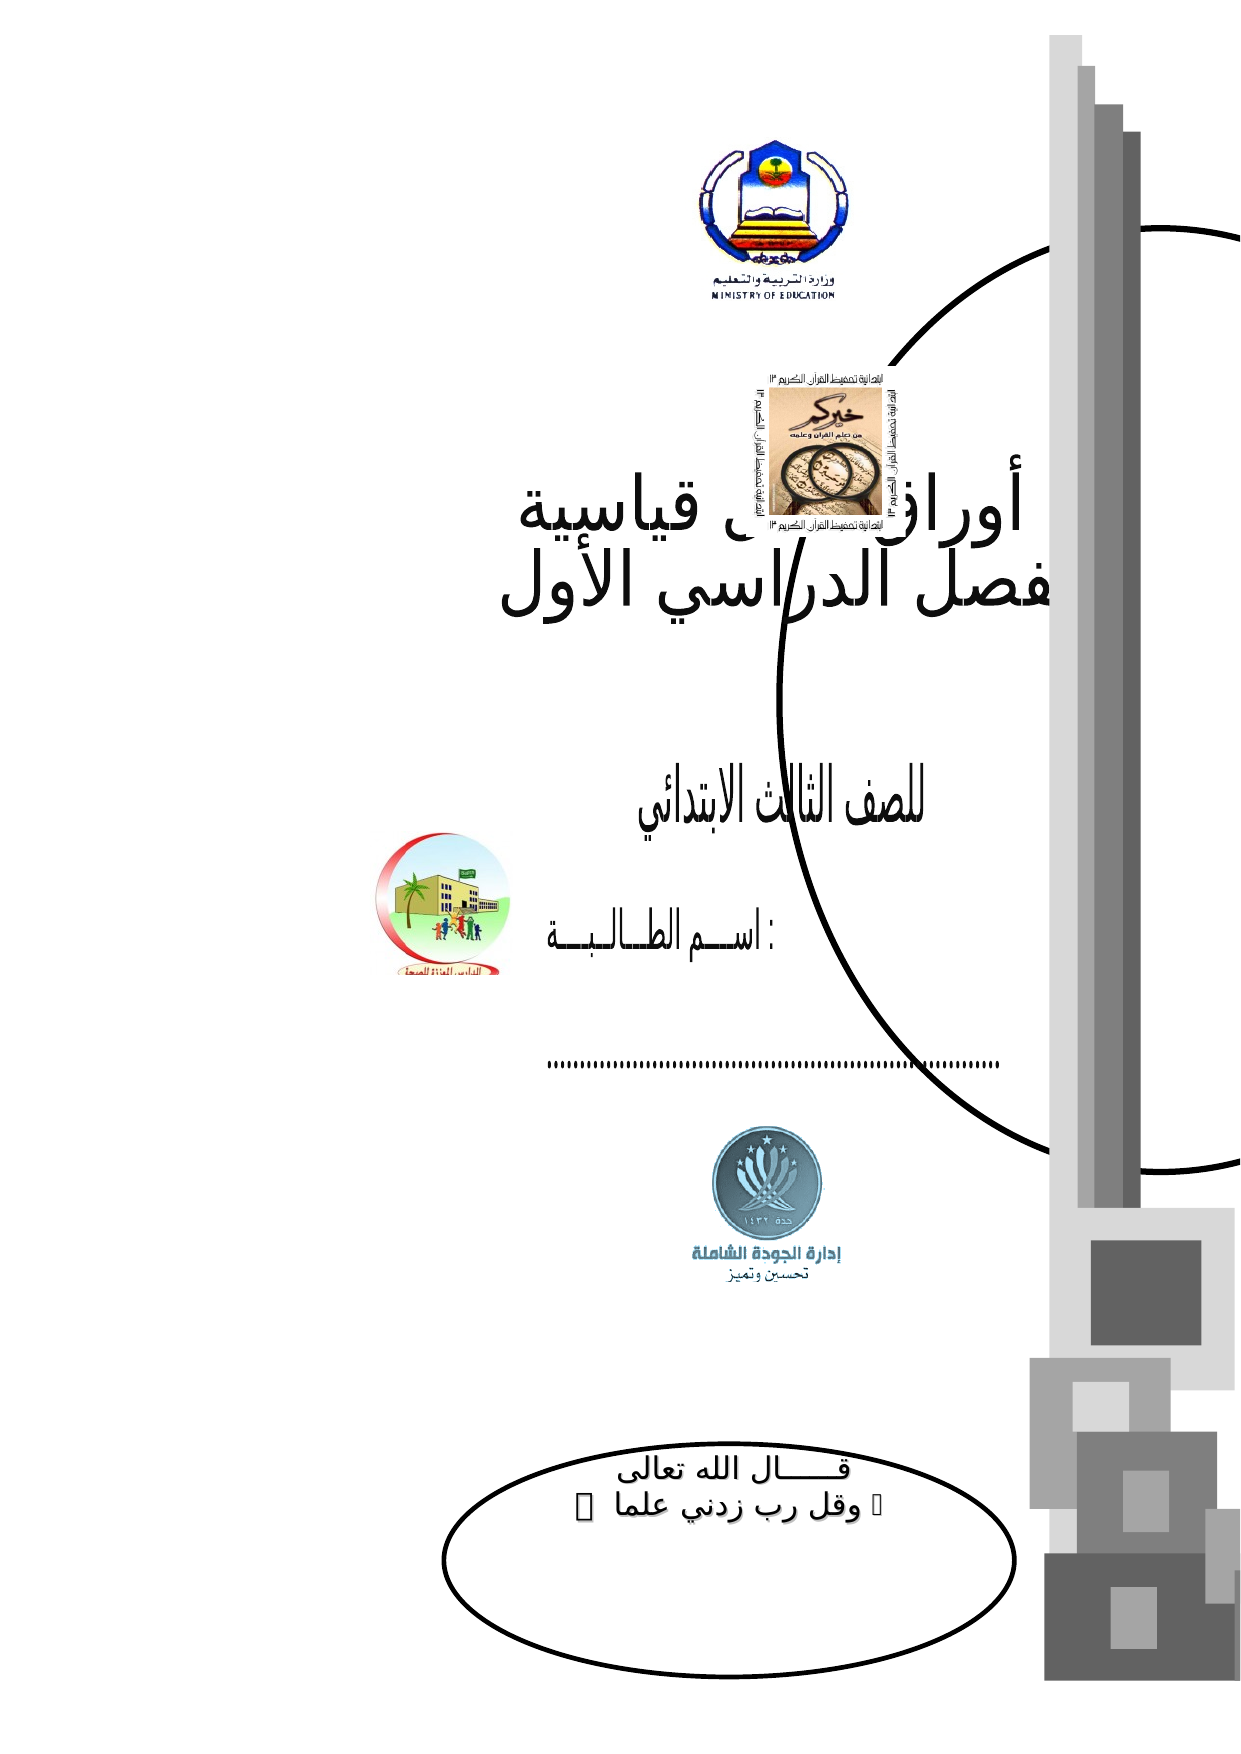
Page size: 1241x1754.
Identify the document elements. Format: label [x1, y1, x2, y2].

picture [746, 366, 906, 537]
picture [369, 831, 513, 975]
picture [684, 137, 869, 302]
